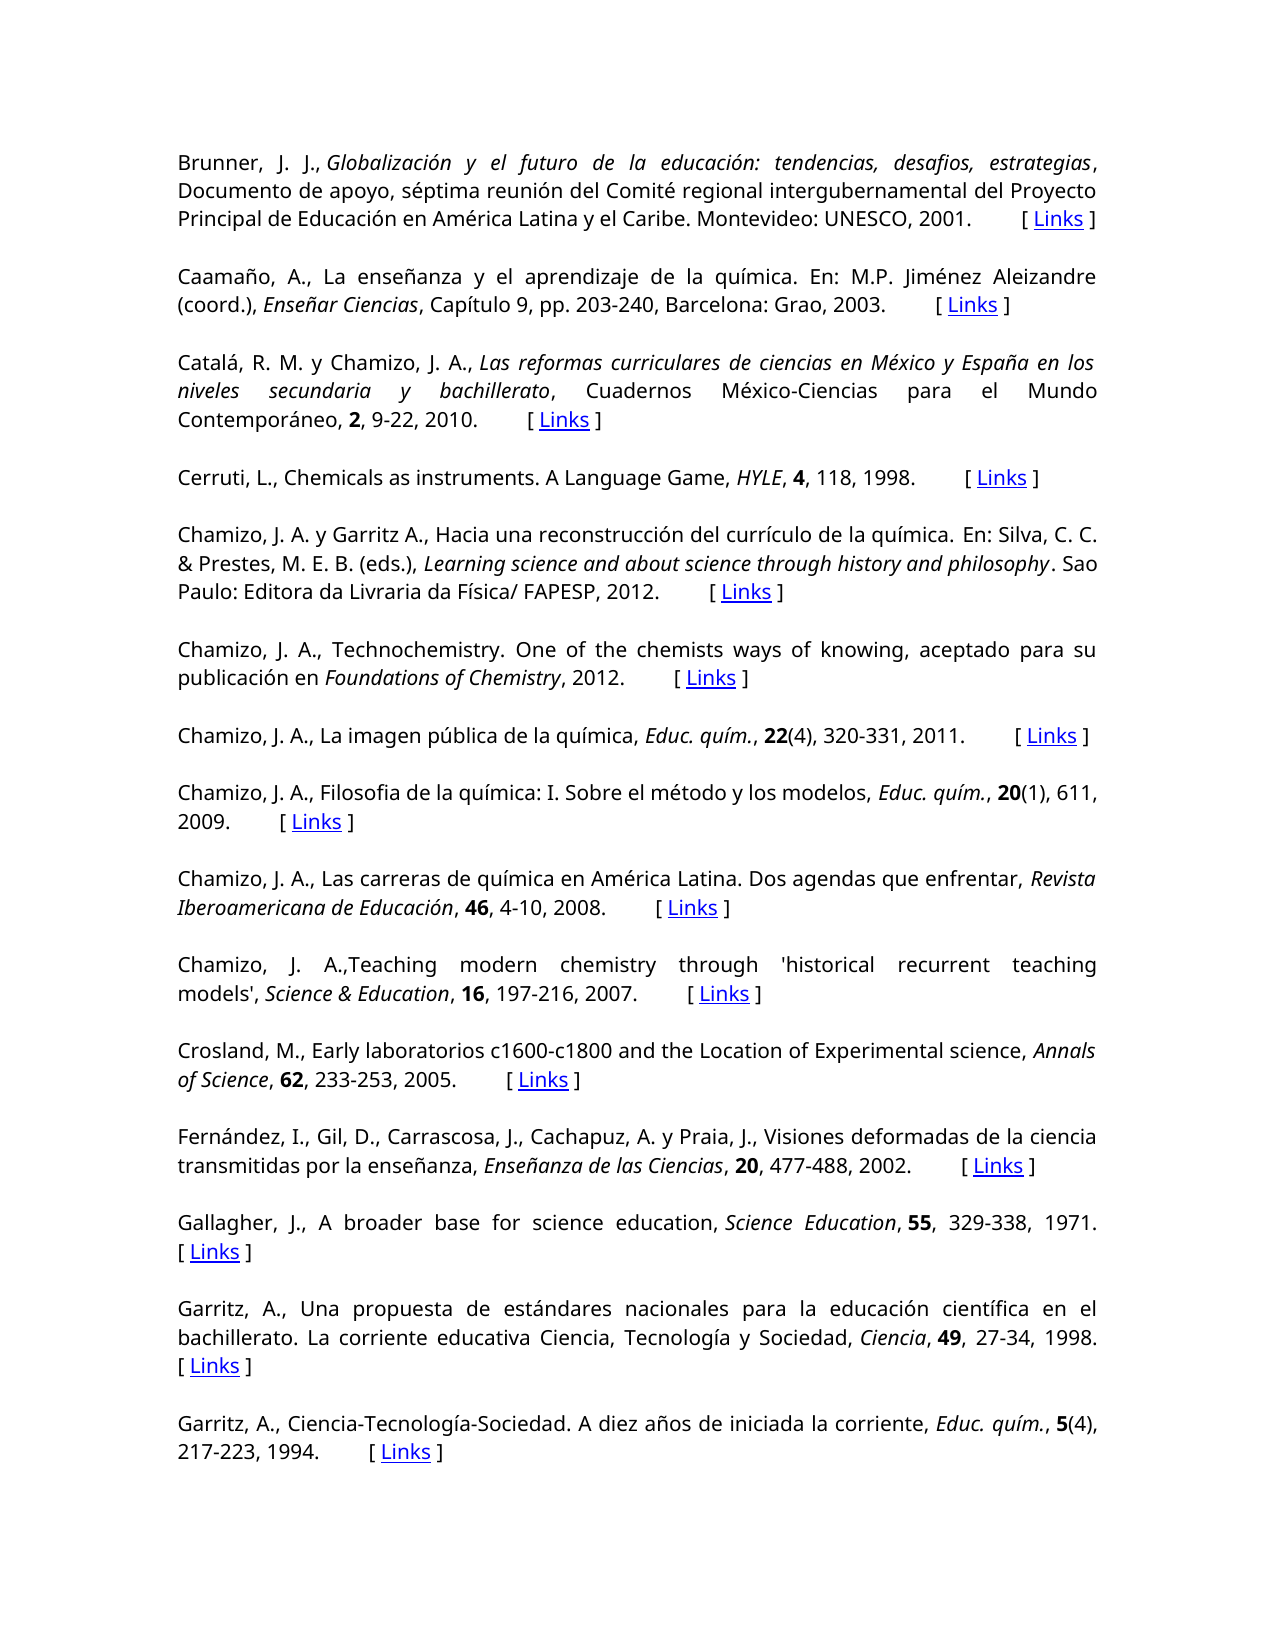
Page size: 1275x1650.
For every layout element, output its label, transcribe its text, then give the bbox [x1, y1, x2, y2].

text Chamizo, J. A., La imagen pública de la química, Educ. quím., 22(4), 320-331, 2011. [ Links ] [177, 721, 1098, 749]
text Catalá, R. M. y Chamizo, J. A., Las reformas curriculares de ciencias en México y España en los niveles secundaria y bachillerato, Cuadernos México-Ciencias para el Mundo Contemporáneo, 2, 9-22, 2010. [ Links ] [177, 348, 1098, 433]
text Garritz, A., Ciencia-Tecnología-Sociedad. A diez años de iniciada la corriente, Educ. quím., 5(4), 217-223, 1994. [ Links ] [177, 1409, 1098, 1466]
text Garritz, A., Una propuesta de estándares nacionales para la educación científica en el bachillerato. La corriente educativa Ciencia, Tecnología y Sociedad, Ciencia, 49, 27-34, 1998. [ Links ] [177, 1294, 1098, 1380]
text Chamizo, J. A., Technochemistry. One of the chemists ways of knowing, aceptado para su publicación en Foundations of Chemistry, 2012. [ Links ] [177, 635, 1098, 692]
text Chamizo, J. A. y Garritz A., Hacia una reconstrucción del currículo de la química. En: Silva, C. C. & Prestes, M. E. B. (eds.), Learning science and about science through history and philosophy. Sao Paulo: Editora da Livraria da Física/ FAPESP, 2012. [ Links ] [177, 520, 1098, 606]
text Cerruti, L., Chemicals as instruments. A Language Game, HYLE, 4, 118, 1998. [ Links ] [177, 463, 1098, 491]
text Chamizo, J. A.,Teaching modern chemistry through 'historical recurrent teaching models', Science & Education, 16, 197-216, 2007. [ Links ] [177, 950, 1098, 1007]
text Crosland, M., Early laboratorios c1600-c1800 and the Location of Experimental science, Annals of Science, 62, 233-253, 2005. [ Links ] [177, 1036, 1098, 1093]
text Gallagher, J., A broader base for science education, Science Education, 55, 329-338, 1971. [ Links ] [177, 1208, 1098, 1265]
text Chamizo, J. A., Las carreras de química en América Latina. Dos agendas que enfrentar, Revista Iberoamericana de Educación, 46, 4-10, 2008. [ Links ] [177, 864, 1098, 921]
text Fernández, I., Gil, D., Carrascosa, J., Cachapuz, A. y Praia, J., Visiones deformadas de la ciencia transmitidas por la enseñanza, Enseñanza de las Ciencias, 20, 477-488, 2002. [ Links ] [177, 1122, 1098, 1179]
text Chamizo, J. A., Filosofia de la química: I. Sobre el método y los modelos, Educ. quím., 20(1), 611, 2009. [ Links ] [177, 778, 1098, 835]
text Caamaño, A., La enseñanza y el aprendizaje de la química. En: M.P. Jiménez Aleizandre (coord.), Enseñar Ciencias, Capítulo 9, pp. 203-240, Barcelona: Grao, 2003. [ Links ] [177, 262, 1098, 319]
text Brunner, J. J., Globalización y el futuro de la educación: tendencias, desafios, estrategias, Documento de apoyo, séptima reunión del Comité regional intergubernamental del Proyecto Principal de Educación en América Latina y el Caribe. Montevideo: UNESCO, 2001. [ Links ] [177, 148, 1098, 233]
